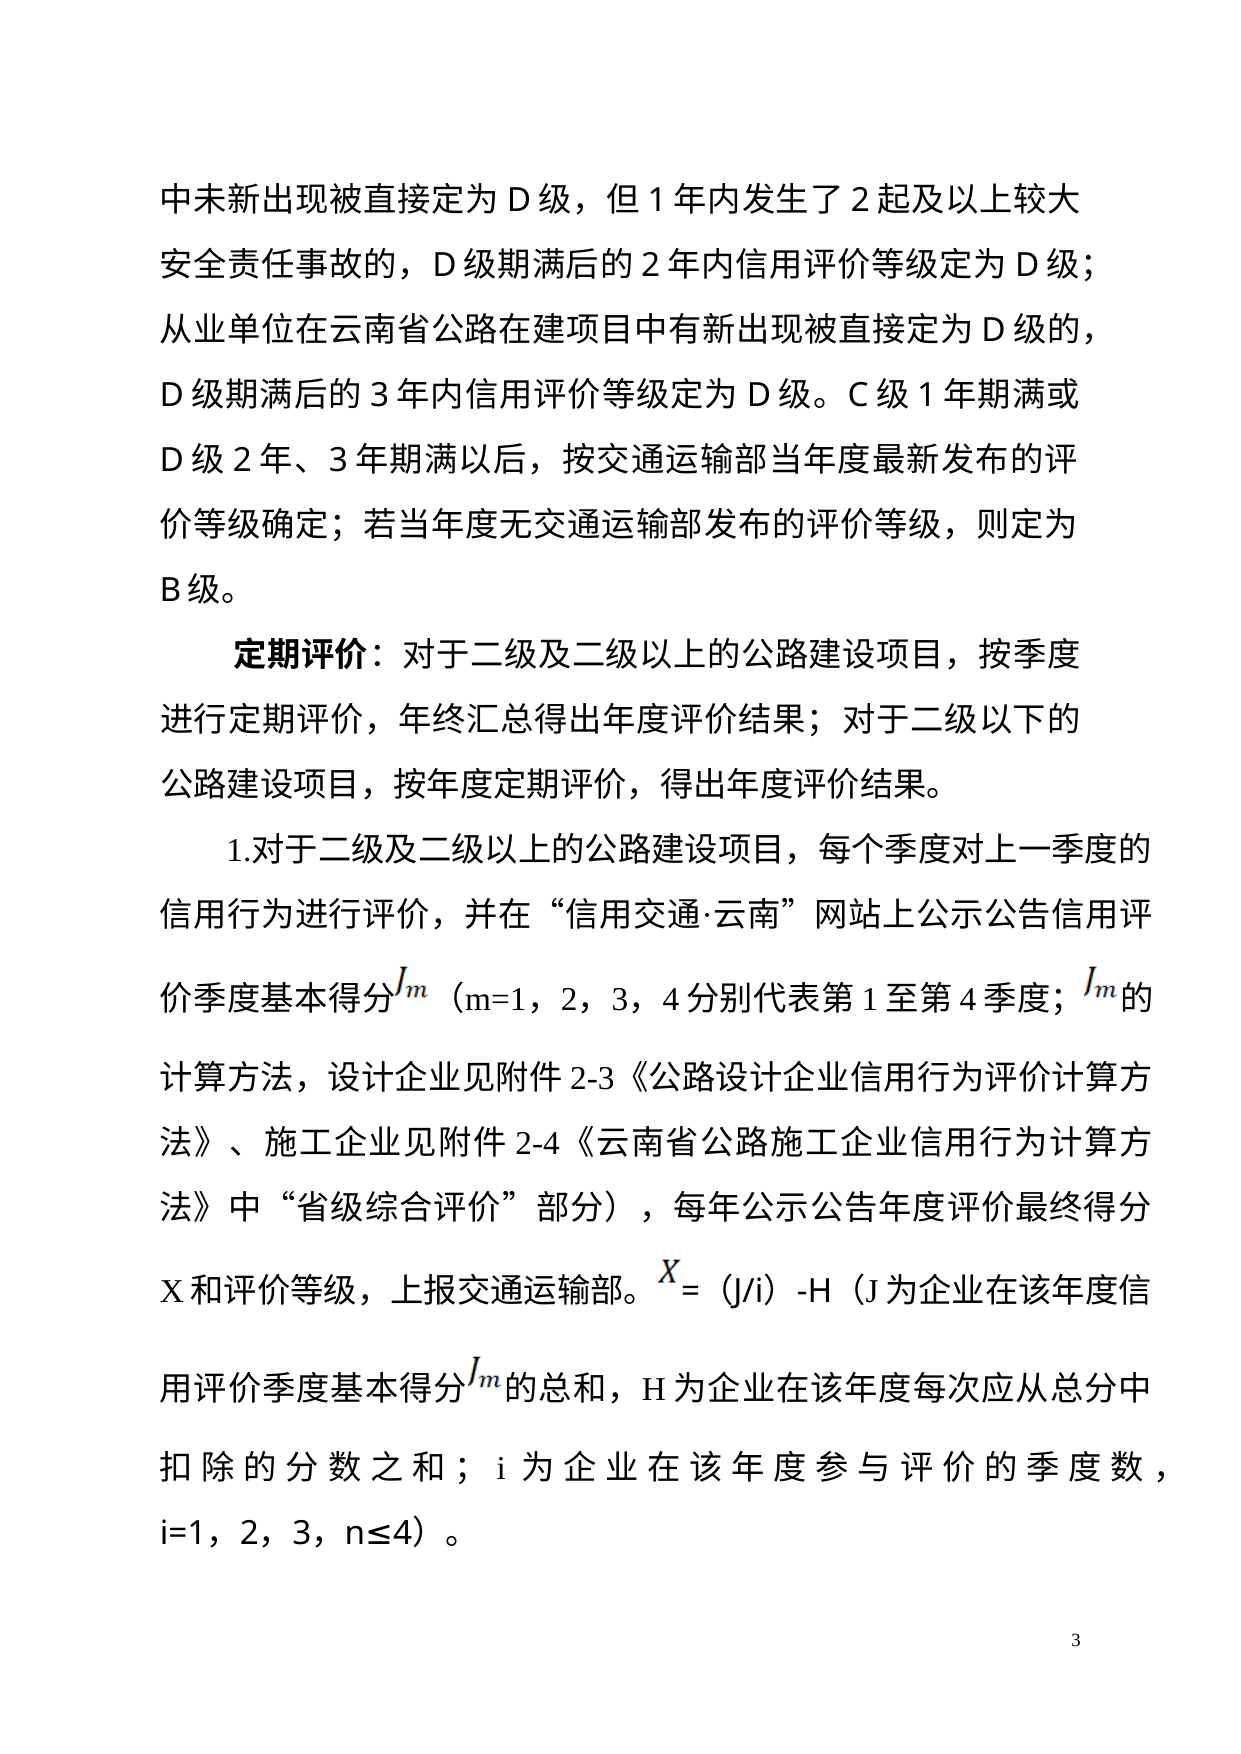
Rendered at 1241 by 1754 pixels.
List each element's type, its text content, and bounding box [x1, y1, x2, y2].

text 1.对于二级及二级以上的公路建设项目，每个季度对上一季度的信用行为进行评价，并在“信用交通·云南”网站上公示公告信用评价季度基本得分（m=1，2，3，4分别代表第1至第4季度；的计算方法，设计企业见附件2-3《公路设计企业信用行为评价计算方法》、施工企业见附件2-4《云南省公路施工企业信用行为计算方法》中“省级综合评价”部分），每年公示公告年度评价最终得分X和评价等级，上报交通运输部。=（J/i）-H（J为企业在该年度信用评价季度基本得分的总和，H为企业在该年度每次应从总分中扣除的分数之和；i为企业在该年度参与评价的季度数，i=1，2，3，n≤4）。 [159, 815, 1153, 1562]
picture [1084, 944, 1120, 1010]
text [159, 165, 1081, 620]
picture [468, 1334, 504, 1400]
text 定期评价：对于二级及二级以上的公路建设项目，按季度进行定期评价，年终汇总得出年度评价结果；对于二级以下的公路建设项目，按年度定期评价，得出年度评价结果。 [160, 620, 1081, 815]
picture [395, 944, 431, 1010]
picture [658, 1237, 681, 1303]
